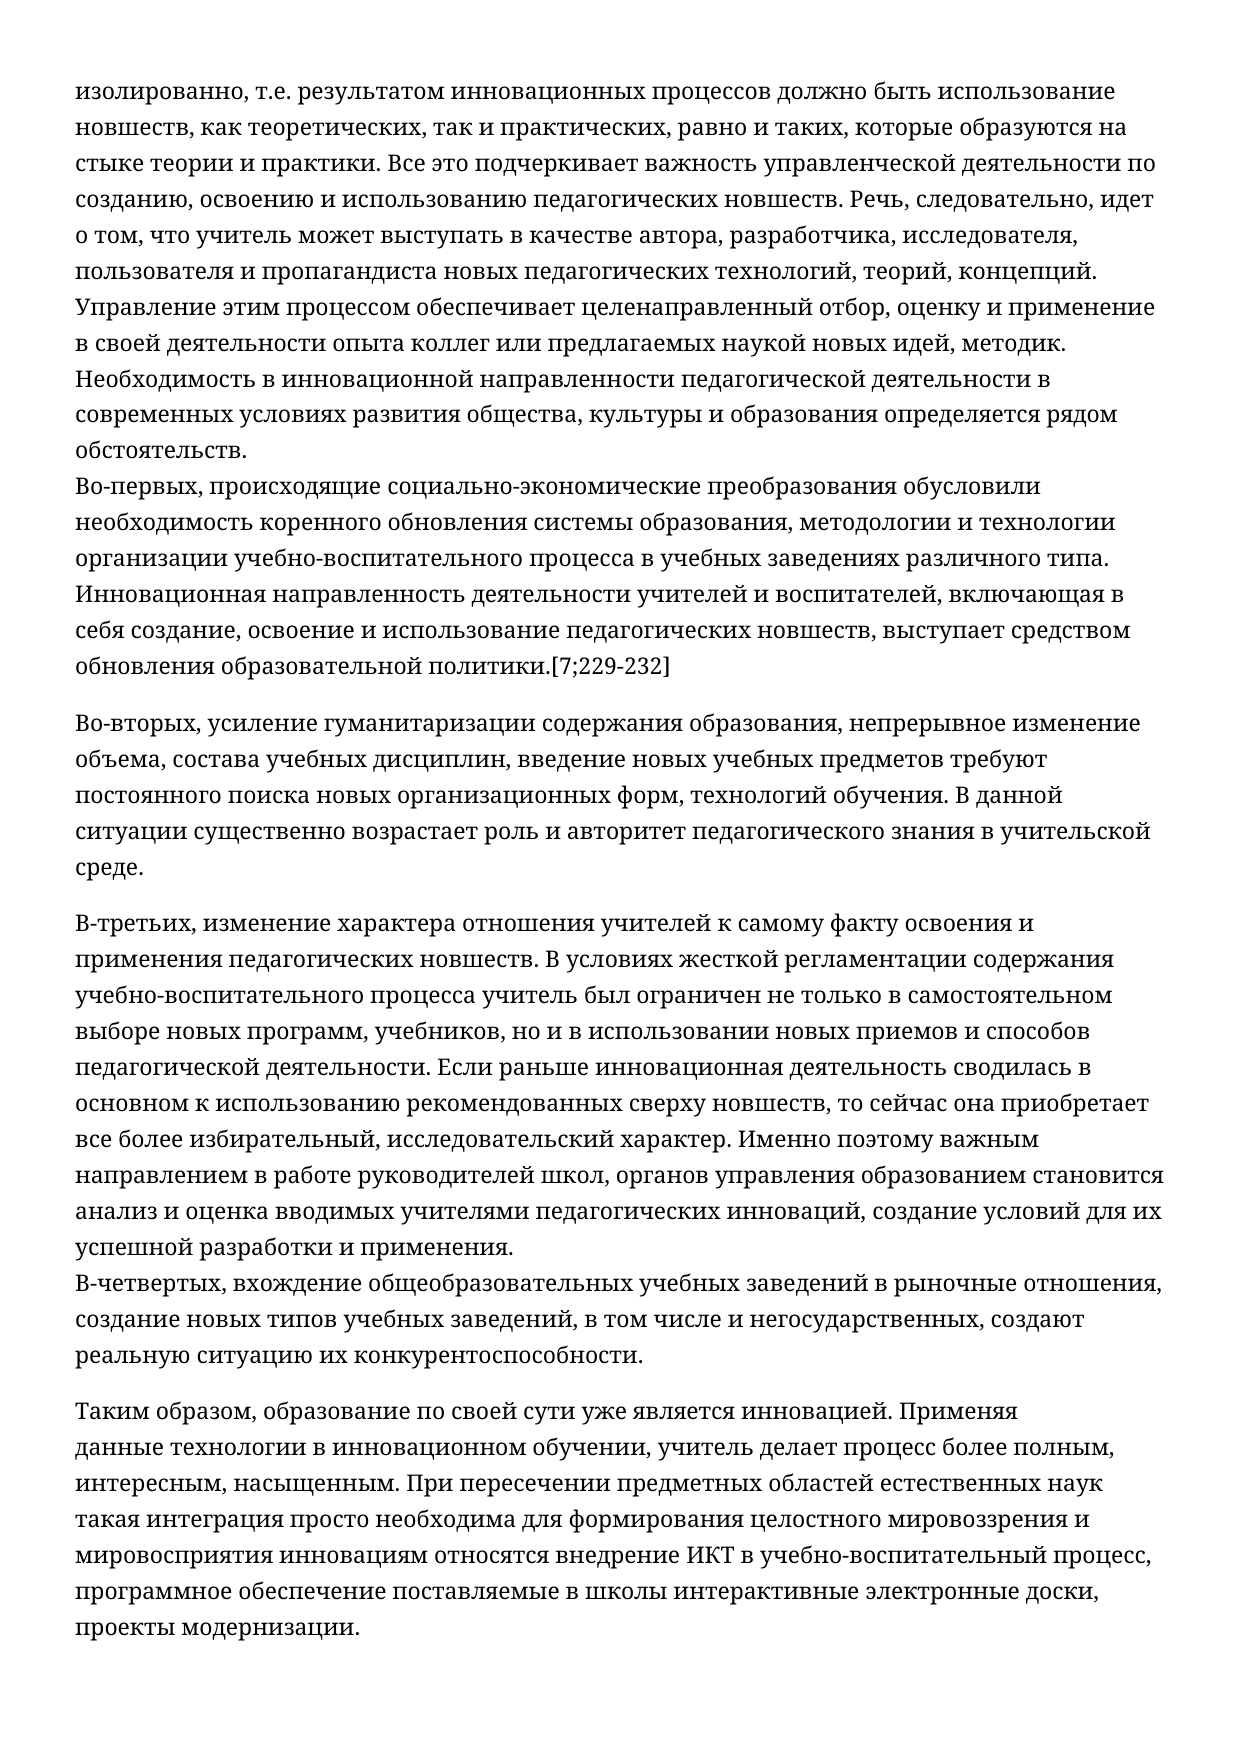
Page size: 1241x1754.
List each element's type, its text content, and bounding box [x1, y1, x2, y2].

text В-третьих, изменение характера отношения учителей к самому факту освоения и применения педагогических новшеств. В условиях жесткой регламентации содержания учебно-воспитательного процесса учитель был ограничен не только в самостоятельном выборе новых программ, учебников, но и в использовании новых приемов и способов педагогической деятельности. Если раньше инновационная деятельность сводилась в основном к использованию рекомендованных сверху новшеств, то сейчас она приобретает все более избирательный, исследовательский характер. Именно поэтому важным направлением в работе руководителей школ, органов управления образованием становится анализ и оценка вводимых учителями педагогических инноваций, создание условий для их успешной разработки и применения. В-четвертых, вхождение общеобразовательных учебных заведений в рыночные отношения, создание новых типов учебных заведений, в том числе и негосударственных, создают реальную ситуацию их конкурентоспособности. [75, 907, 1165, 1370]
text Во-вторых, усиление гуманитаризации содержания образования, непрерывное изменение объема, состава учебных дисциплин, введение новых учебных предметов требуют постоянного поиска новых организационных форм, технологий обучения. В данной ситуации существенно возрастает роль и авторитет педагогического знания в учительской среде. [75, 707, 1165, 882]
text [75, 75, 1165, 681]
text Таким образом, образование по своей сути уже является инновацией. Применяя данные технологии в инновационном обучении, учитель делает процесс более полным, интересным, насыщенным. При пересечении предметных областей естественных наук такая интеграция просто необходима для формирования целостного мировоззрения и мировосприятия инновациям относятся внедрение ИКТ в учебно-воспитательный процесс, программное обеспечение поставляемые в школы интерактивные электронные доски, проекты модернизации. [75, 1395, 1165, 1642]
